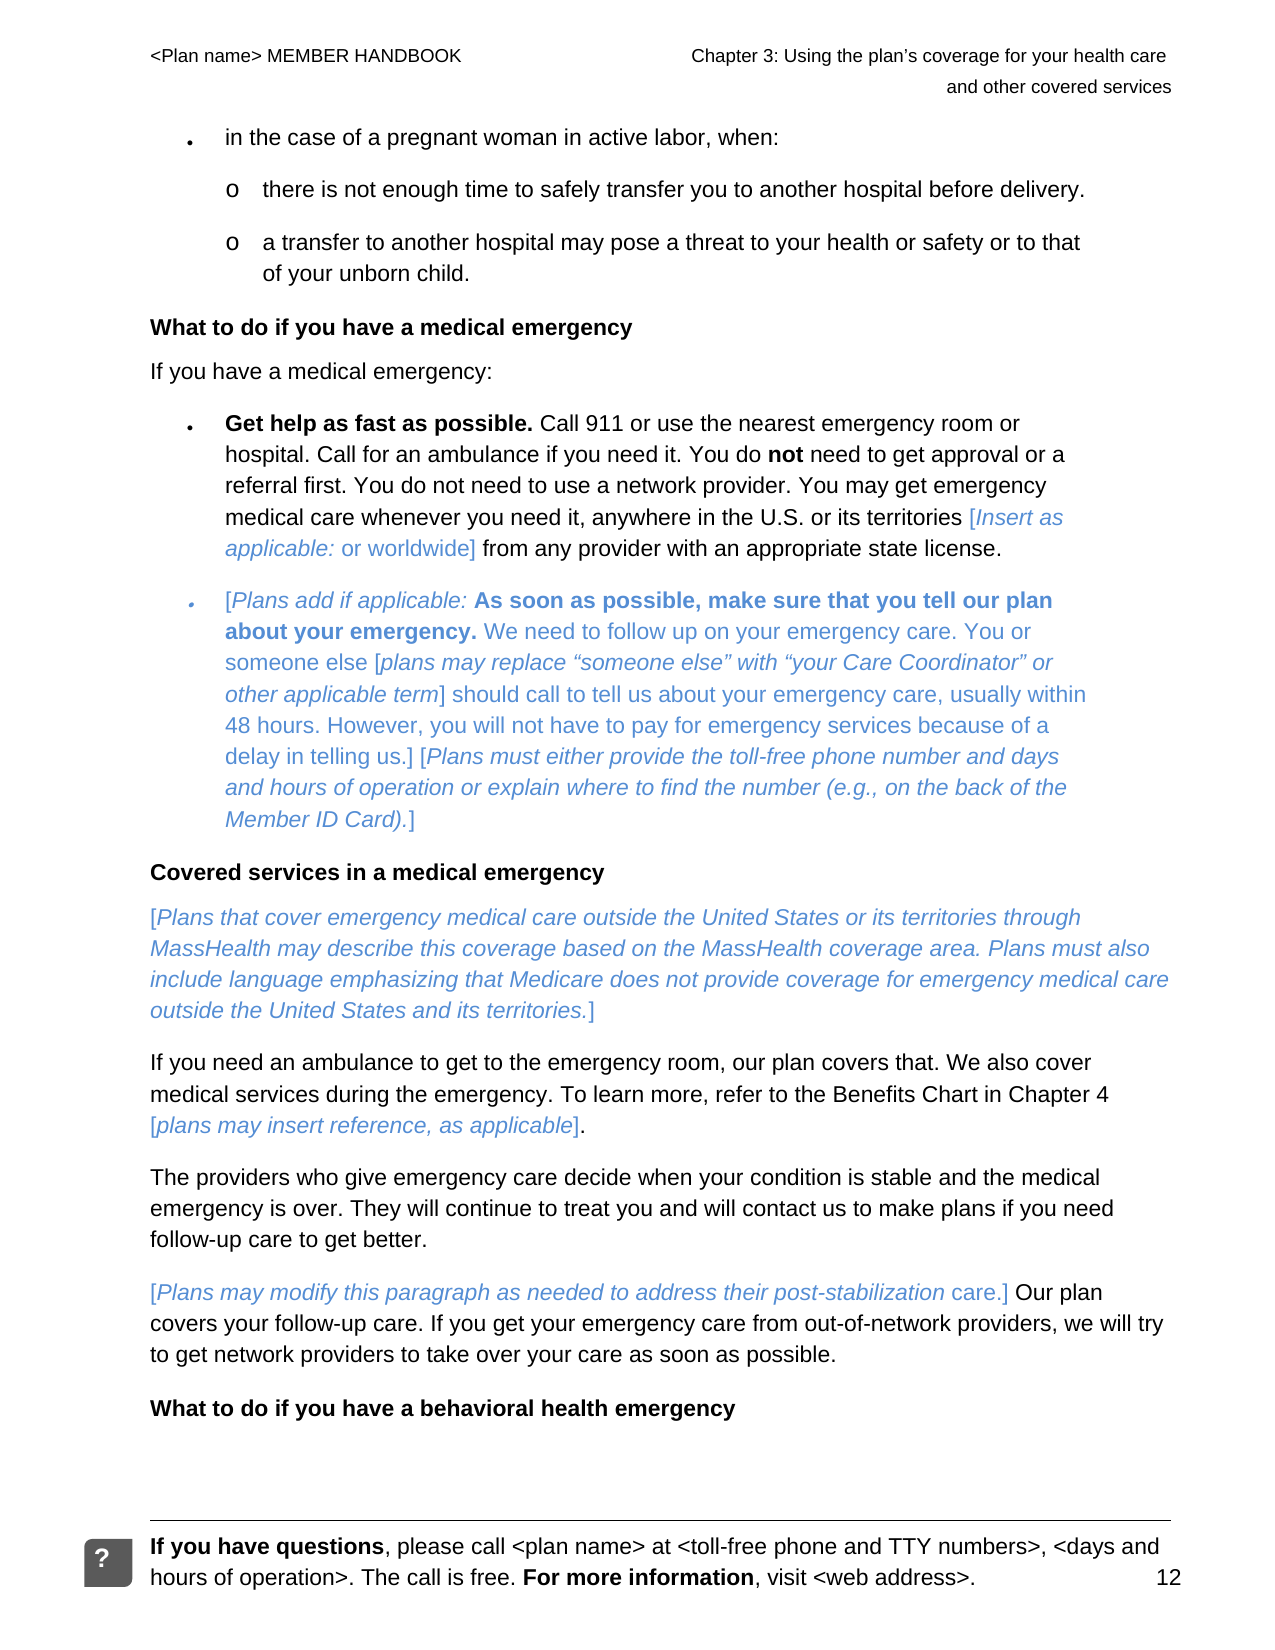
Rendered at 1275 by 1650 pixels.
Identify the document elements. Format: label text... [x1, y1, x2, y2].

text If you need an ambulance to get to the emergency room, our plan covers that. We also cover medical services during the emergency. To learn more, refer to the Benefits Chart in Chapter 4 [plans may insert reference, as applicable]. [150, 1046, 1171, 1139]
text If you have a medical emergency: [150, 354, 1171, 385]
list in the case of a pregnant woman in active labor, when: [187, 121, 1096, 152]
subtitle What to do if you have a medical emergency [150, 308, 1096, 342]
subtitle What to do if you have a behavioral health emergency [150, 1389, 1096, 1423]
text The providers who give emergency care decide when your condition is stable and the medical emergency is over. They will continue to treat you and will contact us to make plans if you need follow-up care to get better. [150, 1160, 1171, 1254]
text [Plans may modify this paragraph as needed to address their post-stabilization care.] Our plan covers your follow-up care. If you get your emergency care from out-of-network providers, we will try to get network providers to take over your care as soon as possible. [150, 1275, 1171, 1369]
list a transfer to another hospital may pose a threat to your health or safety or to that of your unborn child. [225, 225, 1096, 287]
subtitle Covered services in a medical emergency [150, 854, 1096, 887]
text [Plans that cover emergency medical care outside the United States or its territories through MassHealth may describe this coverage based on the MassHealth coverage area. Plans must also include language emphasizing that Medicare does not provide coverage for emergency medical care outside the United States and its territories.] [150, 900, 1171, 1025]
list [Plans add if applicable: As soon as possible, make sure that you tell our plan about your emergency. We need to follow up on your emergency care. You or someone else [plans may replace “someone else” with “your Care Coordinator” or other applicable term] should call to tell us about your emergency care, usually within 48 hours. However, you will not have to pay for emergency services because of a delay in telling us.] [Plans must either provide the toll-free phone number and days and hours of operation or explain where to find the number (e.g., on the back of the Member ID Card).] [187, 583, 1096, 833]
list there is not enough time to safely transfer you to another hospital before delivery. [225, 173, 1096, 204]
list Get help as fast as possible. Call 911 or use the nearest emergency room or hospital. Call for an ambulance if you need it. You do not need to get approval or a referral first. You do not need to use a network provider. You may get emergency medical care whenever you need it, anywhere in the U.S. or its territories [Insert as applicable: or worldwide] from any provider with an appropriate state license. [187, 406, 1096, 562]
